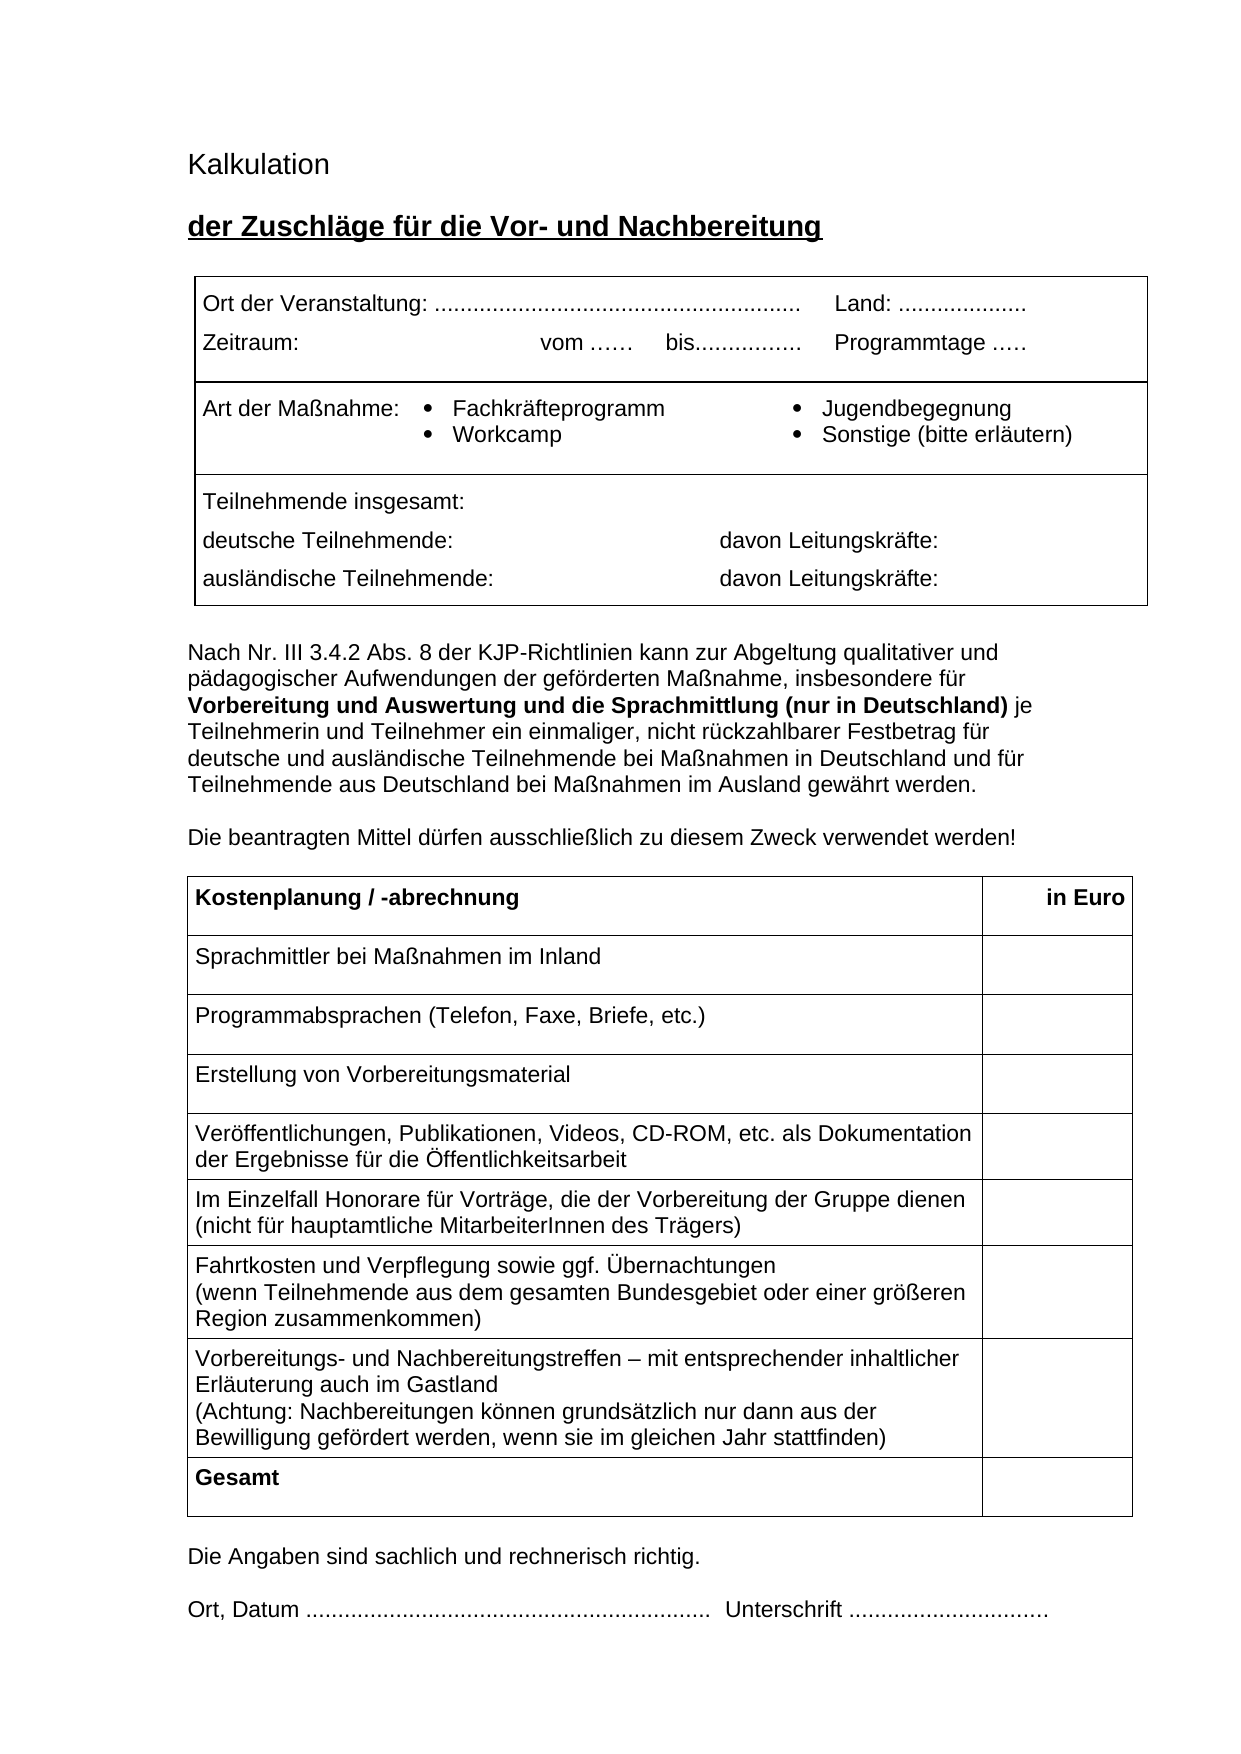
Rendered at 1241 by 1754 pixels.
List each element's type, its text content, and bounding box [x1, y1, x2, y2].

table_cell Programmabsprachen (Telefon, Faxe, Briefe, etc.) [188, 995, 982, 1053]
table_cell Erstellung von Vorbereitungsmaterial [188, 1055, 982, 1112]
table_cell Vorbereitungs- und Nachbereitungstreffen – mit entsprechender inhaltlicher Erläuterung auch im Gastland (Achtung: Nachbereitungen können grundsätzlich nur dann aus der Bewilligung gefördert werden, wenn sie im gleichen Jahr stattfinden) [188, 1339, 982, 1457]
table_cell [983, 1180, 1132, 1245]
table_cell Gesamt [188, 1458, 982, 1516]
subtitle der Zuschläge für die Vor- und Nachbereitung [187, 209, 1053, 243]
text Ort, Datum Unterschrift [187, 1596, 1053, 1622]
table_cell [983, 1458, 1132, 1516]
text Die Angaben sind sachlich und rechnerisch richtig. [187, 1543, 1053, 1569]
table_cell Art der Maßnahme: Fachkräfteprogramm Jugendbegegnung Workcamp Sonstige (bitte erläutern) [196, 383, 1147, 474]
table_cell [983, 1114, 1132, 1179]
table_cell [983, 1055, 1132, 1112]
table_cell Fahrtkosten und Verpflegung sowie ggf. Übernachtungen (wenn Teilnehmende aus dem gesamten Bundesgebiet oder einer größeren Region zusammenkommen) [188, 1246, 982, 1338]
table_cell [983, 1339, 1132, 1457]
table_cell [983, 1246, 1132, 1338]
subtitle Kalkulation [187, 147, 1053, 180]
text Die beantragten Mittel dürfen ausschließlich zu diesem Zweck verwendet werden! [187, 823, 1053, 850]
table_cell Teilnehmende insgesamt: deutsche Teilnehmende: davon Leitungskräfte: ausländische Teilnehmende: davon Leitungskräfte: [196, 475, 1147, 604]
table_header Ort der Veranstaltung: Land: Zeitraum: vom bis Programmtage [196, 277, 1147, 381]
table_cell [983, 995, 1132, 1053]
table_cell Veröffentlichungen, Publikationen, Videos, CD-ROM, etc. als Dokumentation der Ergebnisse für die Öffentlichkeitsarbeit [188, 1114, 982, 1179]
table_cell [983, 936, 1132, 994]
table_header in Euro [983, 877, 1132, 935]
table_cell Im Einzelfall Honorare für Vorträge, die der Vorbereitung der Gruppe dienen (nicht für hauptamtliche MitarbeiterInnen des Trägers) [188, 1180, 982, 1245]
table_cell Sprachmittler bei Maßnahmen im Inland [188, 936, 982, 994]
text Nach Nr. III 3.4.2 Abs. 8 der KJP-Richtlinien kann zur Abgeltung qualitativer und pädagogischer Aufwendungen der geförderten Maßnahme, insbesondere für Vorbereitung und Auswertung und die Sprachmittlung (nur in Deutschland) je Teilnehmerin und Teilnehmer ein einmaliger, nicht rückzahlbarer Festbetrag für deutsche und ausländische Teilnehmende bei Maßnahmen in Deutschland und für Teilnehmende aus Deutschland bei Maßnahmen im Ausland gewährt werden. [187, 639, 1053, 797]
table_header Kostenplanung / -abrechnung [188, 877, 982, 935]
